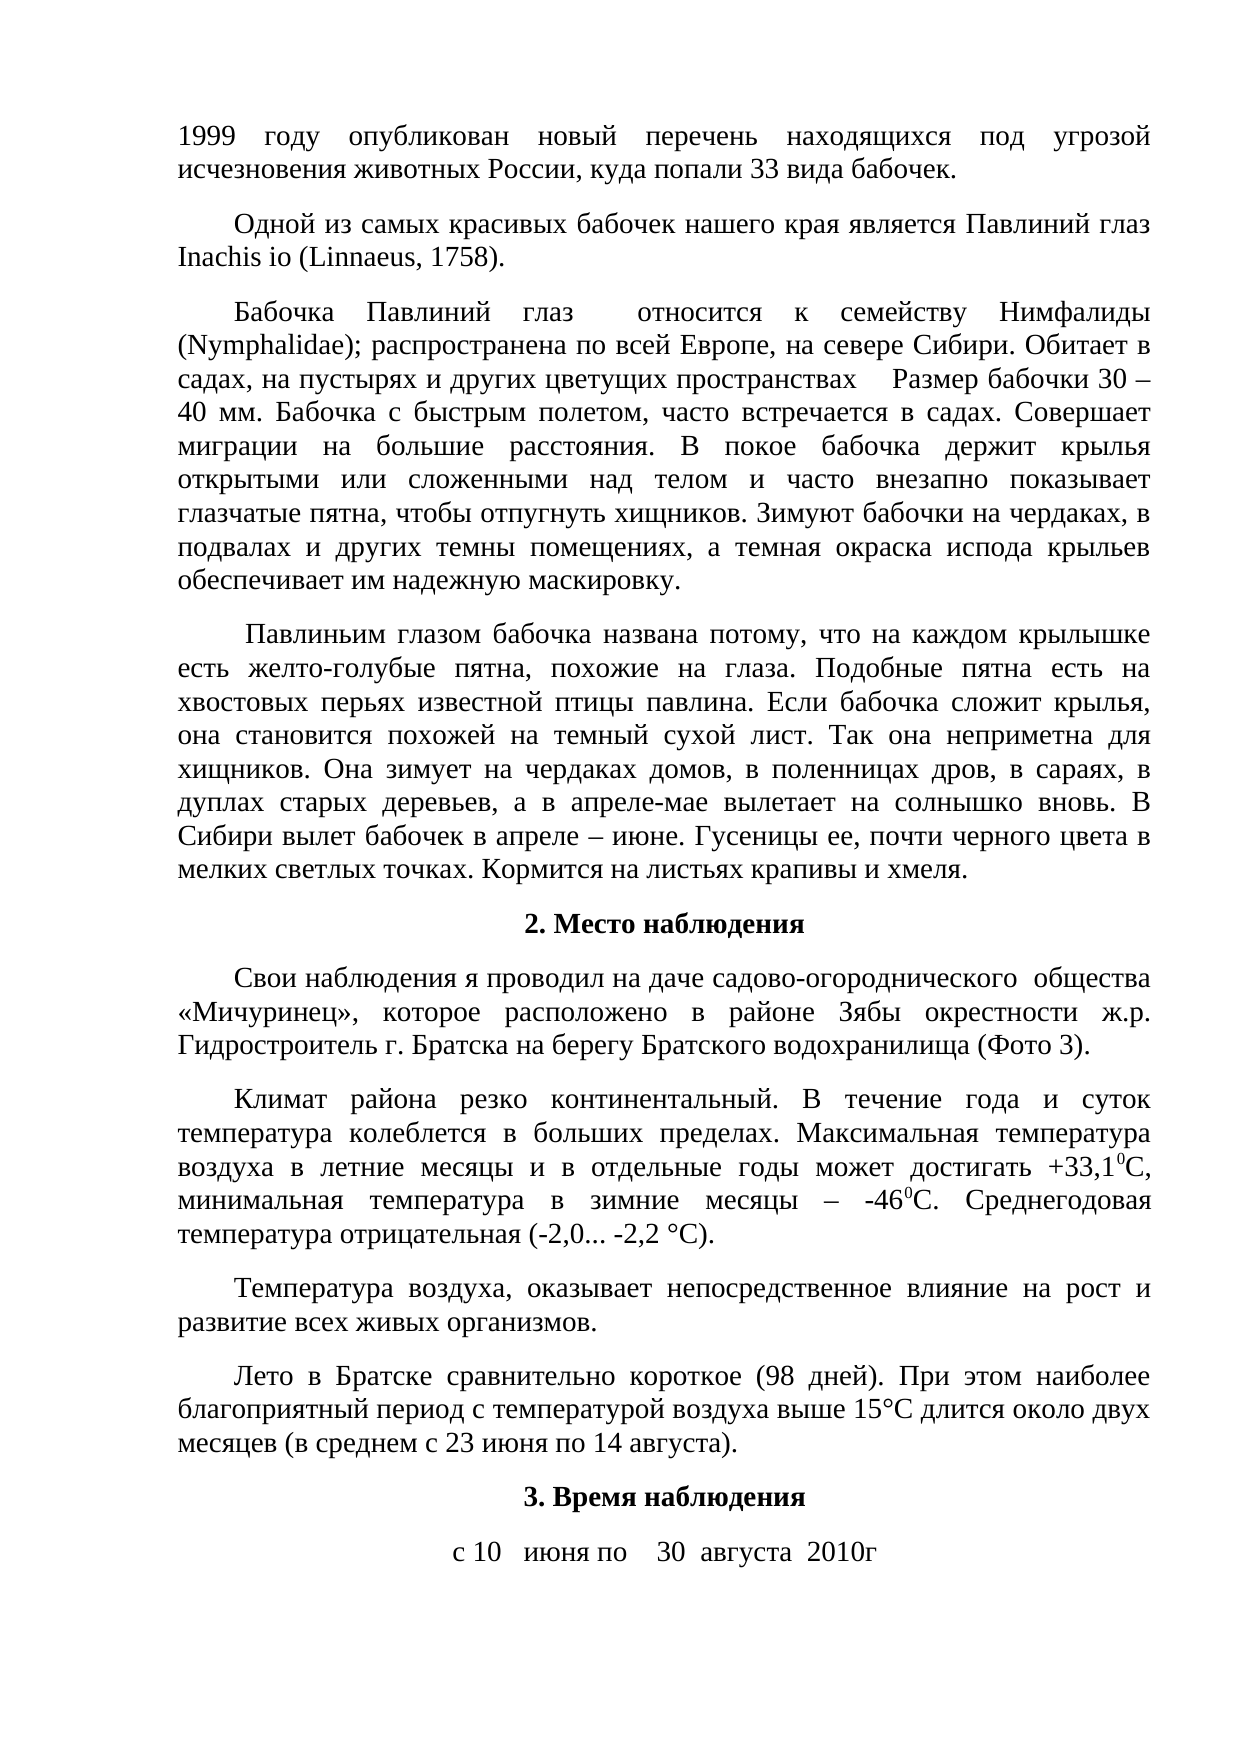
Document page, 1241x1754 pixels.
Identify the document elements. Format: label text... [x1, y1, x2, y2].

text с 10 июня по 30 августа 2010г [121, 1534, 1152, 1567]
text Температура воздуха, оказывает непосредственное влияние на рост и развитие всех живых организмов. [177, 1270, 1152, 1337]
text Одной из самых красивых бабочек нашего края является Павлиний глаз Inachis io (Linnaeus, 1758). [177, 206, 1152, 273]
text 2. Место наблюдения [121, 906, 1152, 939]
text Лето в Братске сравнительно короткое (98 дней). При этом наиболее благоприятный период с температурой воздуха выше 15°С длится около двух месяцев (в среднем с 23 июня по 14 августа). [177, 1358, 1152, 1459]
text Павлиньим глазом бабочка названа потому, что на каждом крылышке есть желто-голубые пятна, похожие на глаза. Подобные пятна есть на хвостовых перьях известной птицы павлина. Если бабочка сложит крылья, она становится похожей на темный сухой лист. Так она неприметна для хищников. Она зимует на чердаках домов, в поленницах дров, в сараях, в дуплах старых деревьев, а в апреле-мае вылетает на солнышко вновь. В Сибири вылет бабочек в апреле – июне. Гусеницы ее, почти черного цвета в мелких светлых точках. Кормится на листьях крапивы и хмеля. [177, 617, 1152, 885]
text Свои наблюдения я проводил на даче садово-огороднического общества «Мичуринец», которое расположено в районе Зябы окрестности ж.р. Гидростроитель г. Братска на берегу Братского водохранилища (Фото 3). [177, 960, 1152, 1061]
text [177, 118, 1152, 185]
text Бабочка Павлиний глаз относится к семейству Нимфалиды (Nymphalidae); распространена по всей Европе, на севере Сибири. Обитает в садах, на пустырях и других цветущих пространствах Размер бабочки 30 – . Бабочка с быстрым полетом, часто встречается в садах. Совершает миграции на большие расстояния. В покое бабочка держит крылья открытыми или сложенными над телом и часто внезапно показывает глазчатые пятна, чтобы отпугнуть хищников. Зимуют бабочки на чердаках, в подвалах и других темны помещениях, а темная окраска испода крыльев обеспечивает им надежную маскировку. [177, 294, 1152, 596]
text Климат района резко континентальный. В течение года и суток температура колеблется в больших пределах. Максимальная температура воздуха в летние месяцы и в отдельные годы может достигать +33,10С, минимальная температура в зимние месяцы – -460С. Среднегодовая температура отрицательная (-2,0... -2,2 °С). [177, 1082, 1152, 1249]
text 3. Время наблюдения [121, 1479, 1152, 1513]
